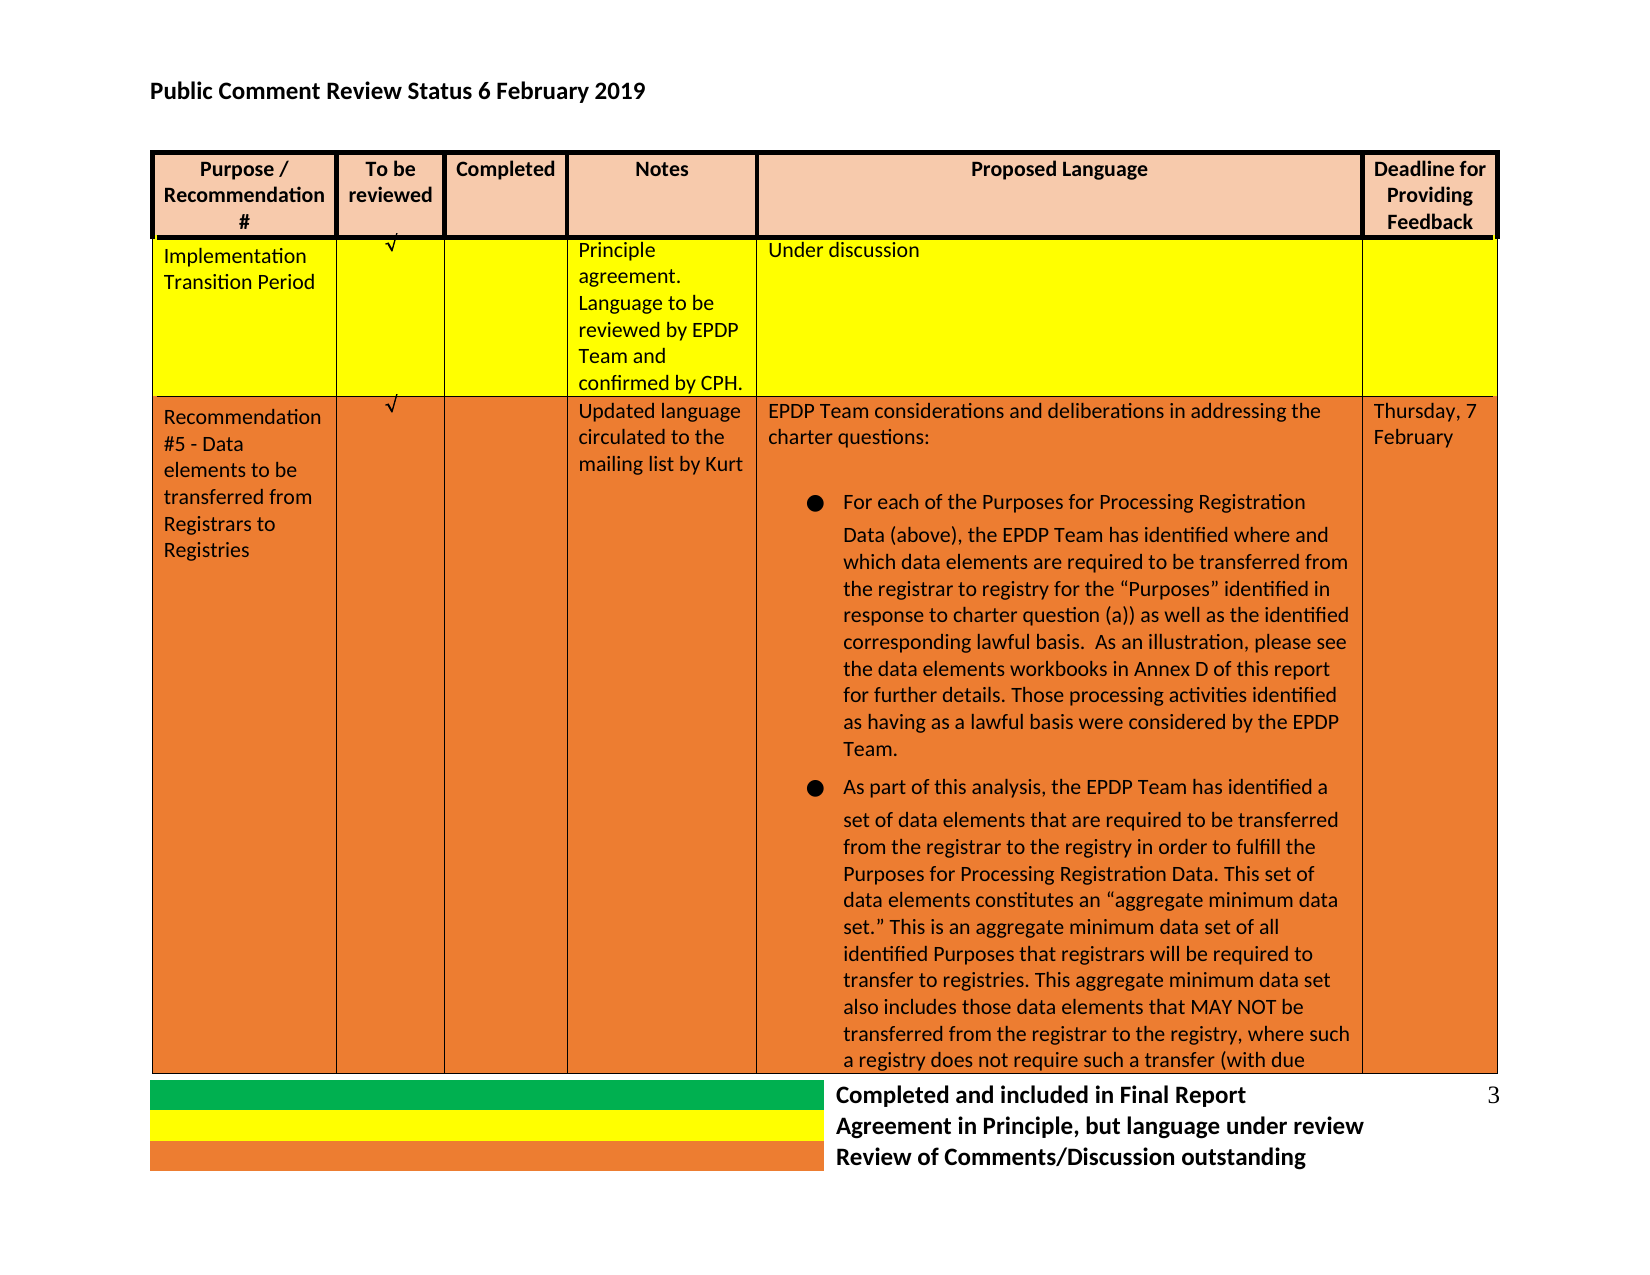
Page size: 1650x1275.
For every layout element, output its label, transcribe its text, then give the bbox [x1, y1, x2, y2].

table_cell [337, 240, 444, 396]
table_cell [568, 397, 756, 1073]
table_cell [445, 240, 567, 396]
table_cell Under discussion [757, 240, 1362, 396]
table_header Proposed Language [759, 155, 1360, 235]
table_cell [337, 397, 444, 1073]
table_cell Principle agreement. Language to be reviewed by EPDP Team and confirmed by CPH. [568, 240, 756, 396]
table_cell [1363, 235, 1497, 396]
table_cell Implementation Transition Period [153, 235, 336, 396]
table_header Notes [569, 155, 755, 235]
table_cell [757, 397, 1362, 1073]
table_header Deadline for Providing Feedback [1365, 155, 1495, 235]
table_cell Thursday, 7 February [1363, 396, 1497, 1073]
table_header To be reviewed [339, 155, 442, 235]
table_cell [153, 396, 336, 1073]
table_header Completed [447, 155, 565, 235]
table_cell [445, 397, 567, 1073]
table_header Purpose / Recommendation # [155, 155, 334, 235]
